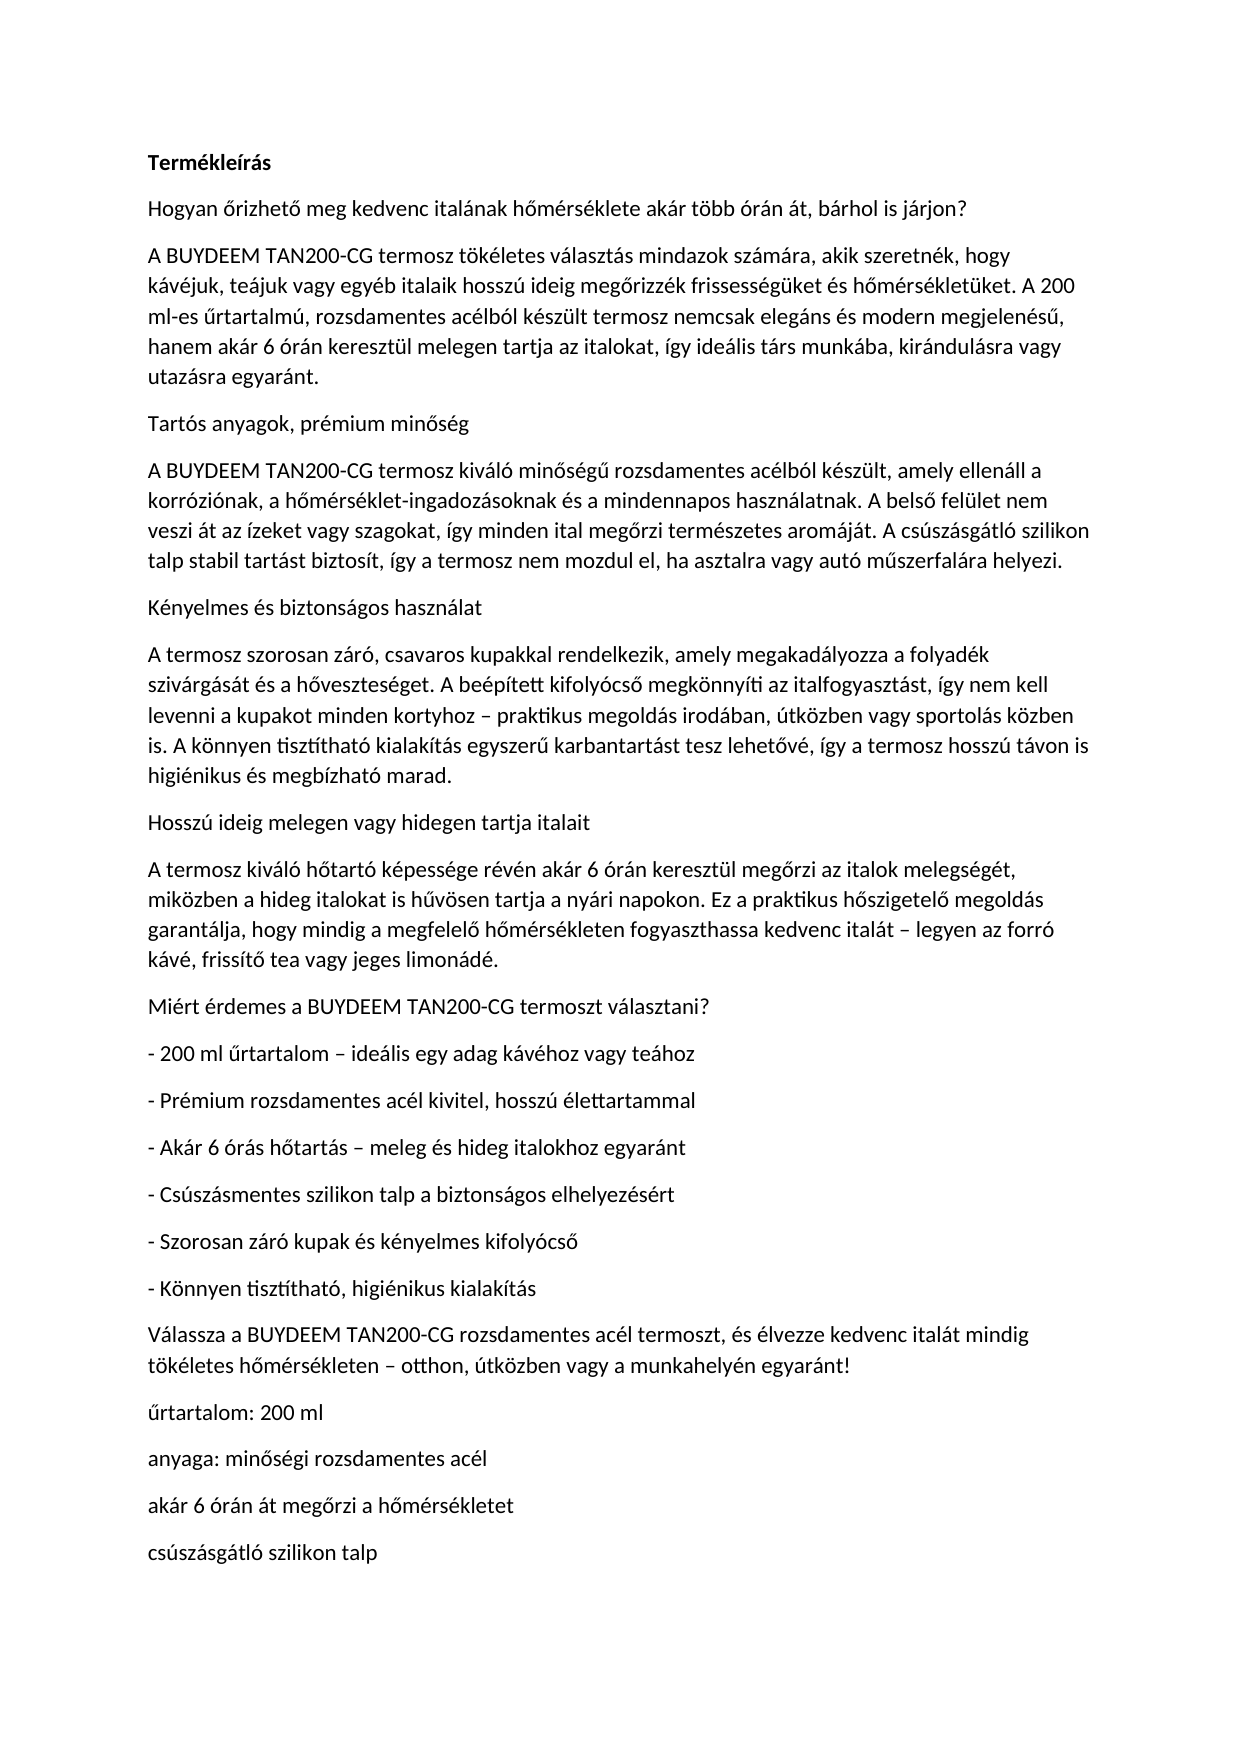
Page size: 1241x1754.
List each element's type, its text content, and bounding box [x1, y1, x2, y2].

text - Prémium rozsdamentes acél kivitel, hosszú élettartammal [148, 1086, 1093, 1114]
text Kényelmes és biztonságos használat [148, 593, 1093, 621]
text Termékleírás [148, 148, 1093, 176]
text A BUYDEEM TAN200-CG termosz kiváló minőségű rozsdamentes acélból készült, amely ellenáll a korróziónak, a hőmérséklet-ingadozásoknak és a mindennapos használatnak. A belső felület nem veszi át az ízeket vagy szagokat, így minden ital megőrzi természetes aromáját. A csúszásgátló szilikon talp stabil tartást biztosít, így a termosz nem mozdul el, ha asztalra vagy autó műszerfalára helyezi. [148, 456, 1093, 574]
text - 200 ml űrtartalom – ideális egy adag kávéhoz vagy teához [148, 1039, 1093, 1067]
text A termosz szorosan záró, csavaros kupakkal rendelkezik, amely megakadályozza a folyadék szivárgását és a hőveszteséget. A beépített kifolyócső megkönnyíti az italfogyasztást, így nem kell levenni a kupakot minden kortyhoz – praktikus megoldás irodában, útközben vagy sportolás közben is. A könnyen tisztítható kialakítás egyszerű karbantartást tesz lehetővé, így a termosz hosszú távon is higiénikus és megbízható marad. [148, 640, 1093, 789]
text anyaga: minőségi rozsdamentes acél [148, 1444, 1093, 1472]
text - Csúszásmentes szilikon talp a biztonságos elhelyezésért [148, 1180, 1093, 1208]
text Tartós anyagok, prémium minőség [148, 409, 1093, 437]
text Miért érdemes a BUYDEEM TAN200-CG termoszt választani? [148, 992, 1093, 1020]
text A termosz kiváló hőtartó képessége révén akár 6 órán keresztül megőrzi az italok melegségét, miközben a hideg italokat is hűvösen tartja a nyári napokon. Ez a praktikus hőszigetelő megoldás garantálja, hogy mindig a megfelelő hőmérsékleten fogyaszthassa kedvenc italát – legyen az forró kávé, frissítő tea vagy jeges limonádé. [148, 855, 1093, 973]
text - Szorosan záró kupak és kényelmes kifolyócső [148, 1227, 1093, 1255]
text csúszásgátló szilikon talp [148, 1538, 1093, 1566]
text Hosszú ideig melegen vagy hidegen tartja italait [148, 808, 1093, 836]
text űrtartalom: 200 ml [148, 1398, 1093, 1426]
text Válassza a BUYDEEM TAN200-CG rozsdamentes acél termoszt, és élvezze kedvenc italát mindig tökéletes hőmérsékleten – otthon, útközben vagy a munkahelyén egyaránt! [148, 1321, 1093, 1379]
text - Könnyen tisztítható, higiénikus kialakítás [148, 1274, 1093, 1302]
text Hogyan őrizhető meg kedvenc italának hőmérséklete akár több órán át, bárhol is járjon? [148, 194, 1093, 222]
text - Akár 6 órás hőtartás – meleg és hideg italokhoz egyaránt [148, 1133, 1093, 1161]
text akár 6 órán át megőrzi a hőmérsékletet [148, 1491, 1093, 1519]
text A BUYDEEM TAN200-CG termosz tökéletes választás mindazok számára, akik szeretnék, hogy kávéjuk, teájuk vagy egyéb italaik hosszú ideig megőrizzék frissességüket és hőmérsékletüket. A 200 ml-es űrtartalmú, rozsdamentes acélból készült termosz nemcsak elegáns és modern megjelenésű, hanem akár 6 órán keresztül melegen tartja az italokat, így ideális társ munkába, kirándulásra vagy utazásra egyaránt. [148, 241, 1093, 390]
